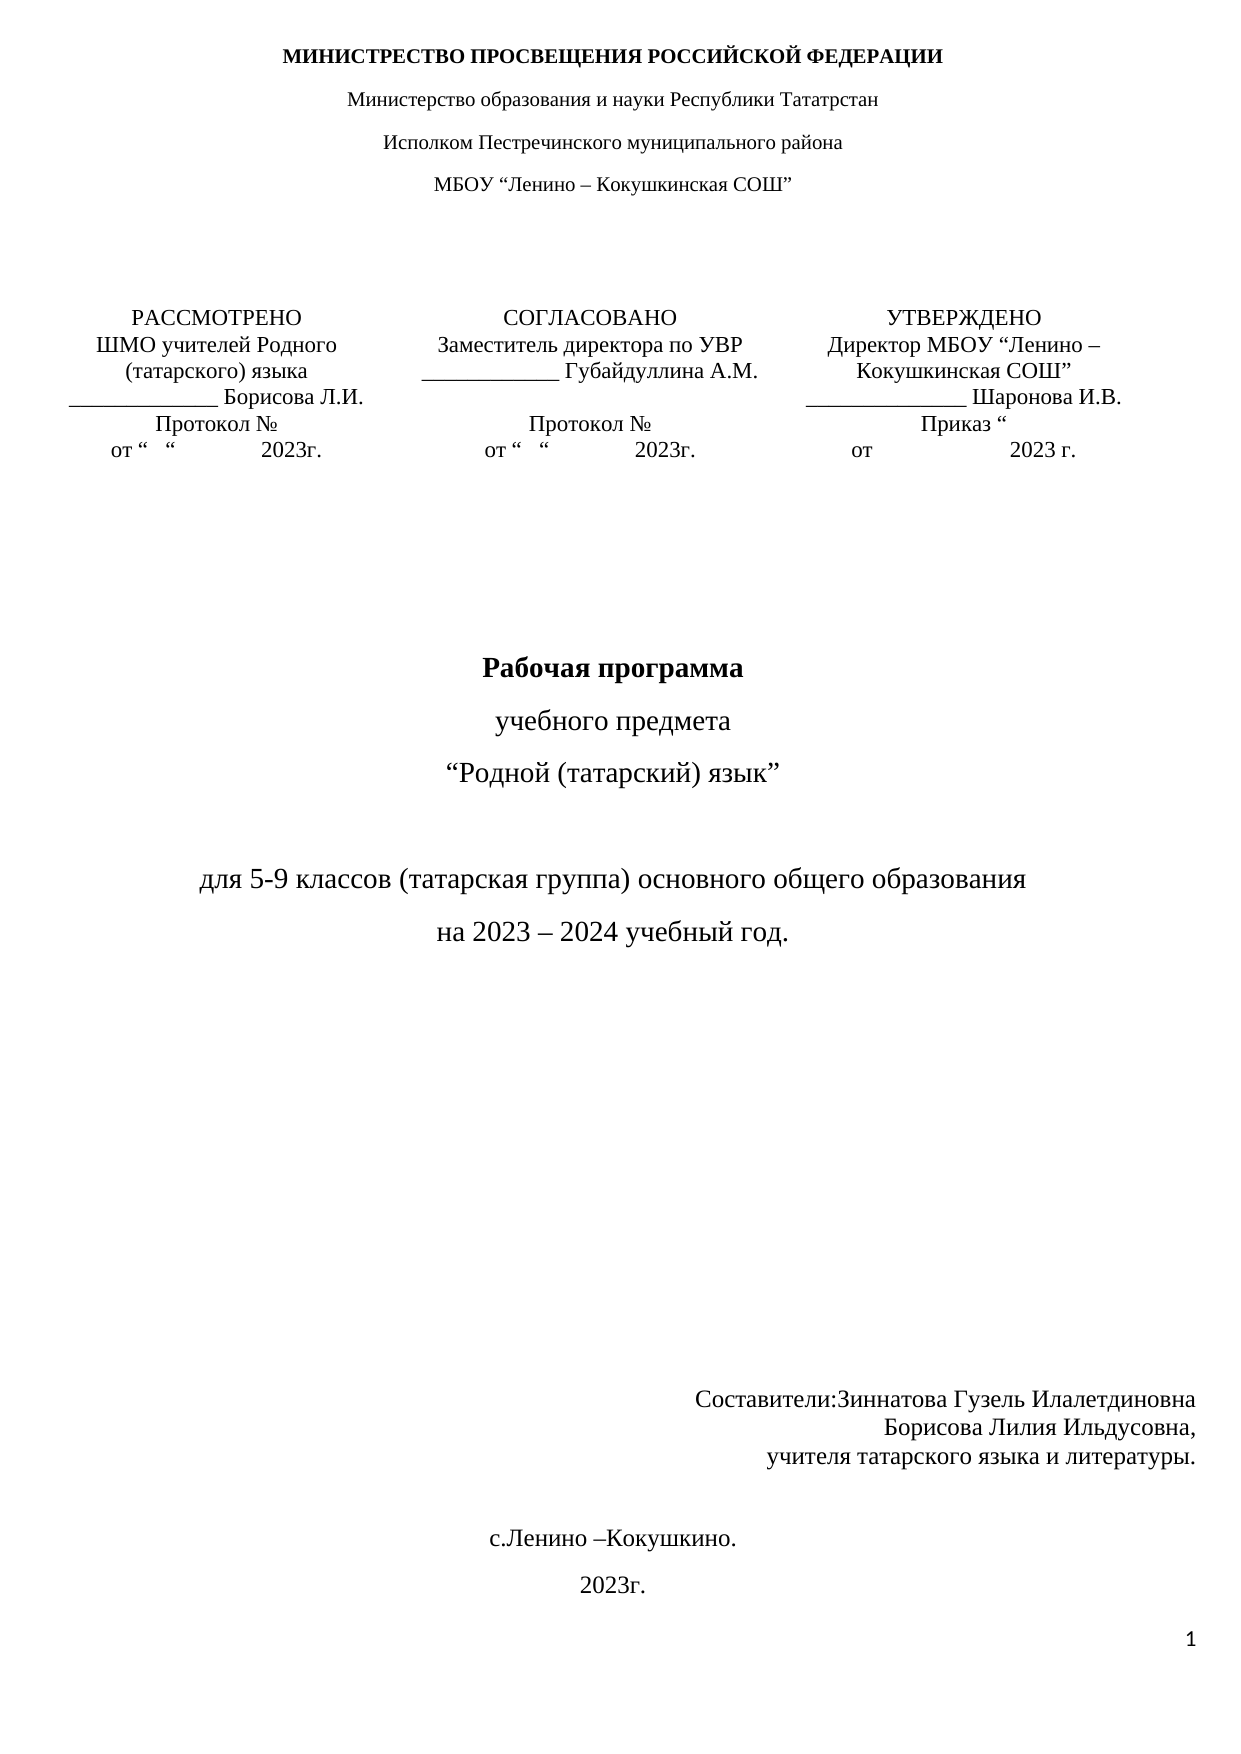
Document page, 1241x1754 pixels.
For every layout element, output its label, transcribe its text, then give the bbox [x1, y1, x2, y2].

text Министерство образования и науки Республики Тататрстан [29, 87, 1196, 111]
text для 5-9 классов (татарская группа) основного общего образования [29, 861, 1196, 895]
text учителя татарского языка и литературы. [29, 1441, 1196, 1470]
table_header РАССМОТРЕНО ШМО учителей Родного (татарского) языка _____________ Борисова Л.И. Протокол № от “ “ 2023г. [30, 304, 403, 462]
text Составители:Зиннатова Гузель Илалетдиновна [29, 1384, 1196, 1412]
text “Родной (татарский) язык” [29, 756, 1196, 789]
text Исполком Пестречинского муниципального района [29, 129, 1196, 154]
table_header СОГЛАСОВАНО Заместитель директора по УВР ____________ Губайдуллина А.М. Протокол № от “ “ 2023г. [403, 304, 777, 462]
text Рабочая программа [29, 650, 1196, 683]
table_header УТВЕРЖДЕНО Директор МБОУ “Ленино – Кокушкинская СОШ” ______________ Шаронова И.В. Приказ “ от 2023 г. [777, 304, 1151, 462]
text МИНИСТРЕСТВО ПРОСВЕЩЕНИЯ РОССИЙСКОЙ ФЕДЕРАЦИИ [29, 44, 1196, 68]
text с.Ленино –Кокушкино. [29, 1523, 1196, 1552]
text Борисова Лилия Ильдусовна, [29, 1412, 1196, 1441]
text 2023г. [29, 1571, 1196, 1599]
text учебного предмета [29, 703, 1196, 736]
text МБОУ “Ленино – Кокушкинская СОШ” [29, 172, 1196, 196]
text на 2023 – 2024 учебный год. [29, 914, 1196, 947]
